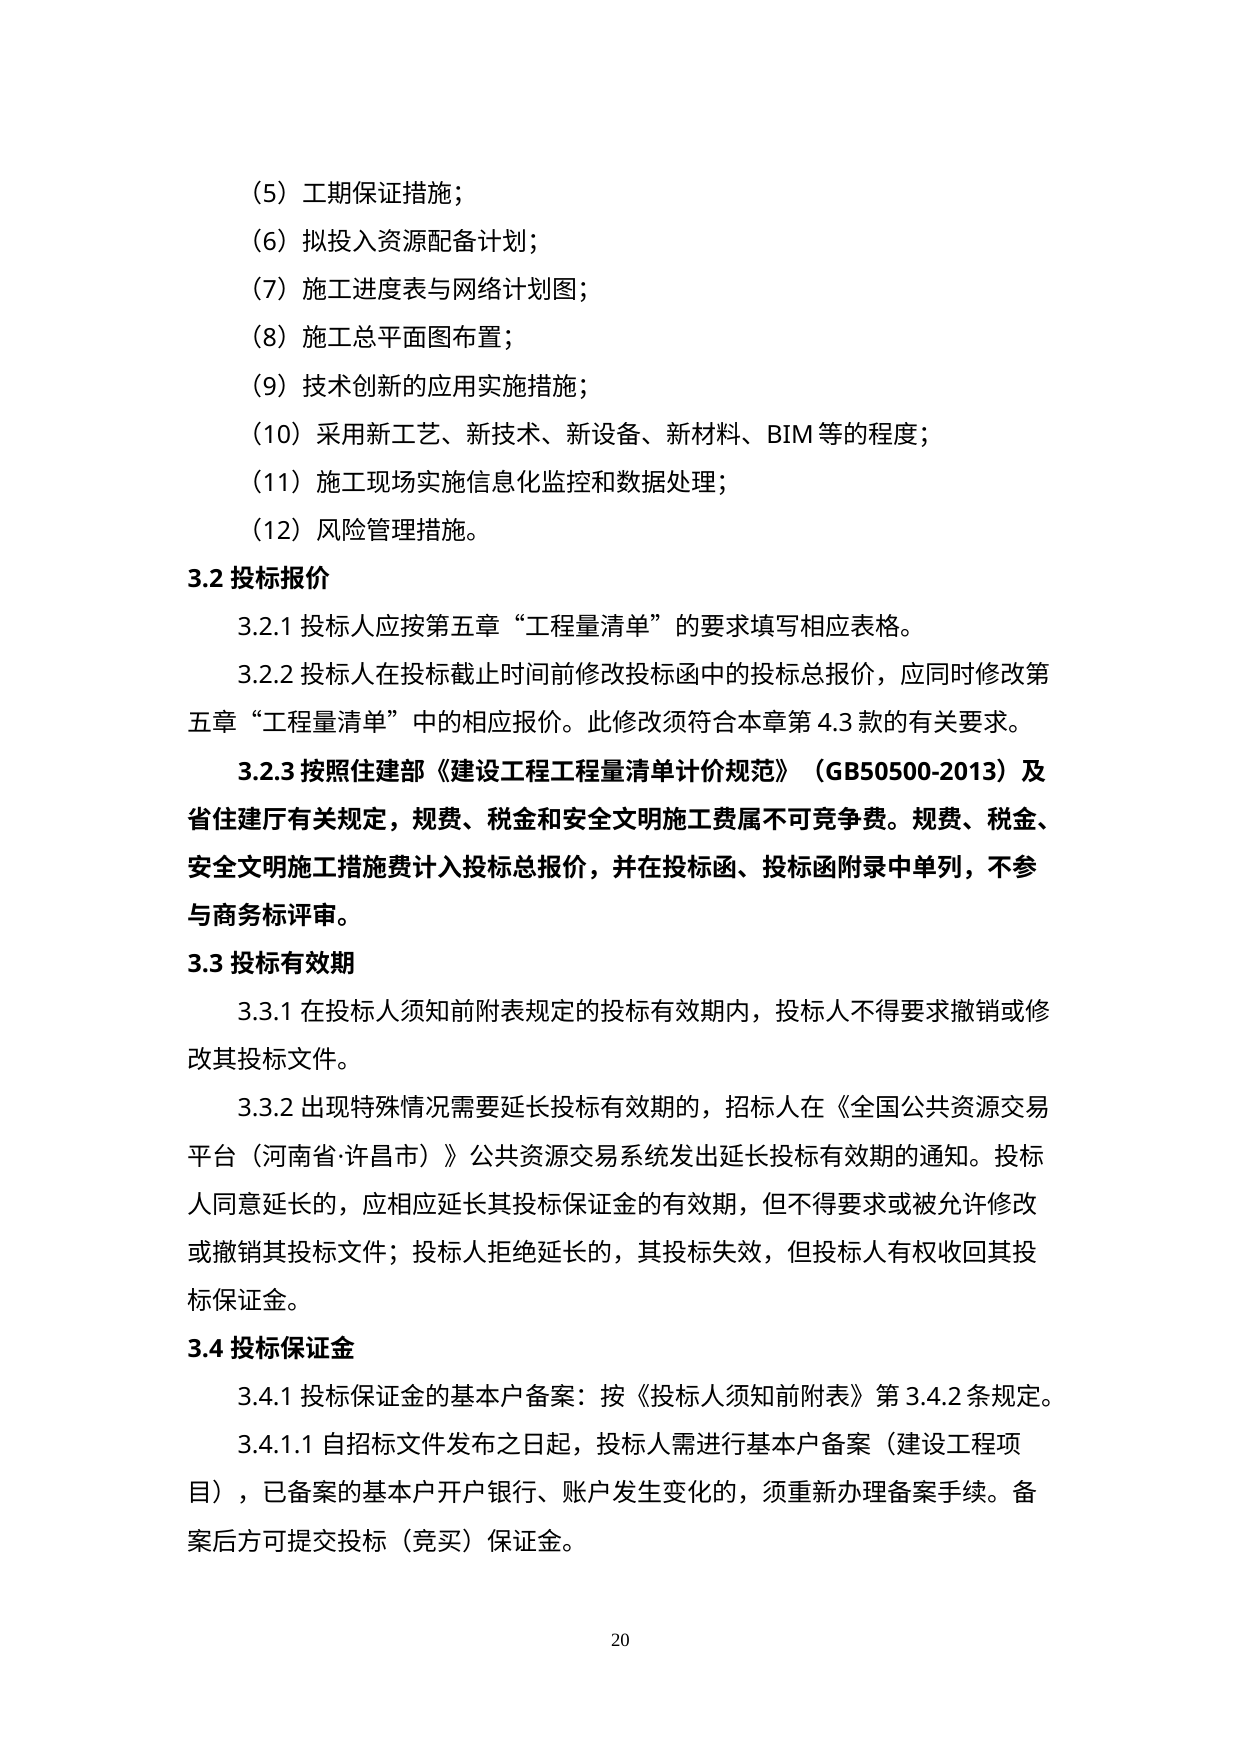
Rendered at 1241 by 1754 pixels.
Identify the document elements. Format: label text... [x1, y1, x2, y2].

text 3.3.1 在投标人须知前附表规定的投标有效期内，投标人不得要求撤销或修改其投标文件。 [187, 986, 1053, 1082]
text （12）风险管理措施。 [187, 504, 1053, 553]
text （5）工期保证措施； [187, 168, 1053, 216]
text （7）施工进度表与网络计划图； [187, 264, 1053, 312]
text 3.4 投标保证金 [187, 1323, 1053, 1371]
text 3.2.3按照住建部《建设工程工程量清单计价规范》（GB50500-2013）及省住建厅有关规定，规费、税金和安全文明施工费属不可竞争费。规费、税金、安全文明施工措施费计入投标总报价，并在投标函、投标函附录中单列，不参与商务标评审。 [187, 745, 1053, 938]
text 3.2 投标报价 [187, 553, 1053, 601]
text （10）采用新工艺、新技术、新设备、新材料、BIM等的程度； [187, 408, 1053, 456]
text 3.2.2 投标人在投标截止时间前修改投标函中的投标总报价，应同时修改第五章“工程量清单”中的相应报价。此修改须符合本章第4.3款的有关要求。 [187, 649, 1053, 745]
text 3.3 投标有效期 [187, 938, 1053, 986]
text 3.3.2 出现特殊情况需要延长投标有效期的，招标人在《全国公共资源交易平台（河南省·许昌市）》公共资源交易系统发出延长投标有效期的通知。投标人同意延长的，应相应延长其投标保证金的有效期，但不得要求或被允许修改或撤销其投标文件；投标人拒绝延长的，其投标失效，但投标人有权收回其投标保证金。 [187, 1082, 1053, 1323]
text （9）技术创新的应用实施措施； [187, 360, 1053, 408]
text 3.4.1 投标保证金的基本户备案：按《投标人须知前附表》第3.4.2条规定。 [187, 1371, 1053, 1419]
text （6）拟投入资源配备计划； [187, 216, 1053, 264]
text （11）施工现场实施信息化监控和数据处理； [187, 456, 1053, 504]
text （8）施工总平面图布置； [187, 312, 1053, 360]
text 3.2.1 投标人应按第五章“工程量清单”的要求填写相应表格。 [187, 601, 1053, 649]
text 3.4.1.1 自招标文件发布之日起，投标人需进行基本户备案（建设工程项目），已备案的基本户开户银行、账户发生变化的，须重新办理备案手续。备案后方可提交投标（竞买）保证金。 [187, 1419, 1053, 1563]
